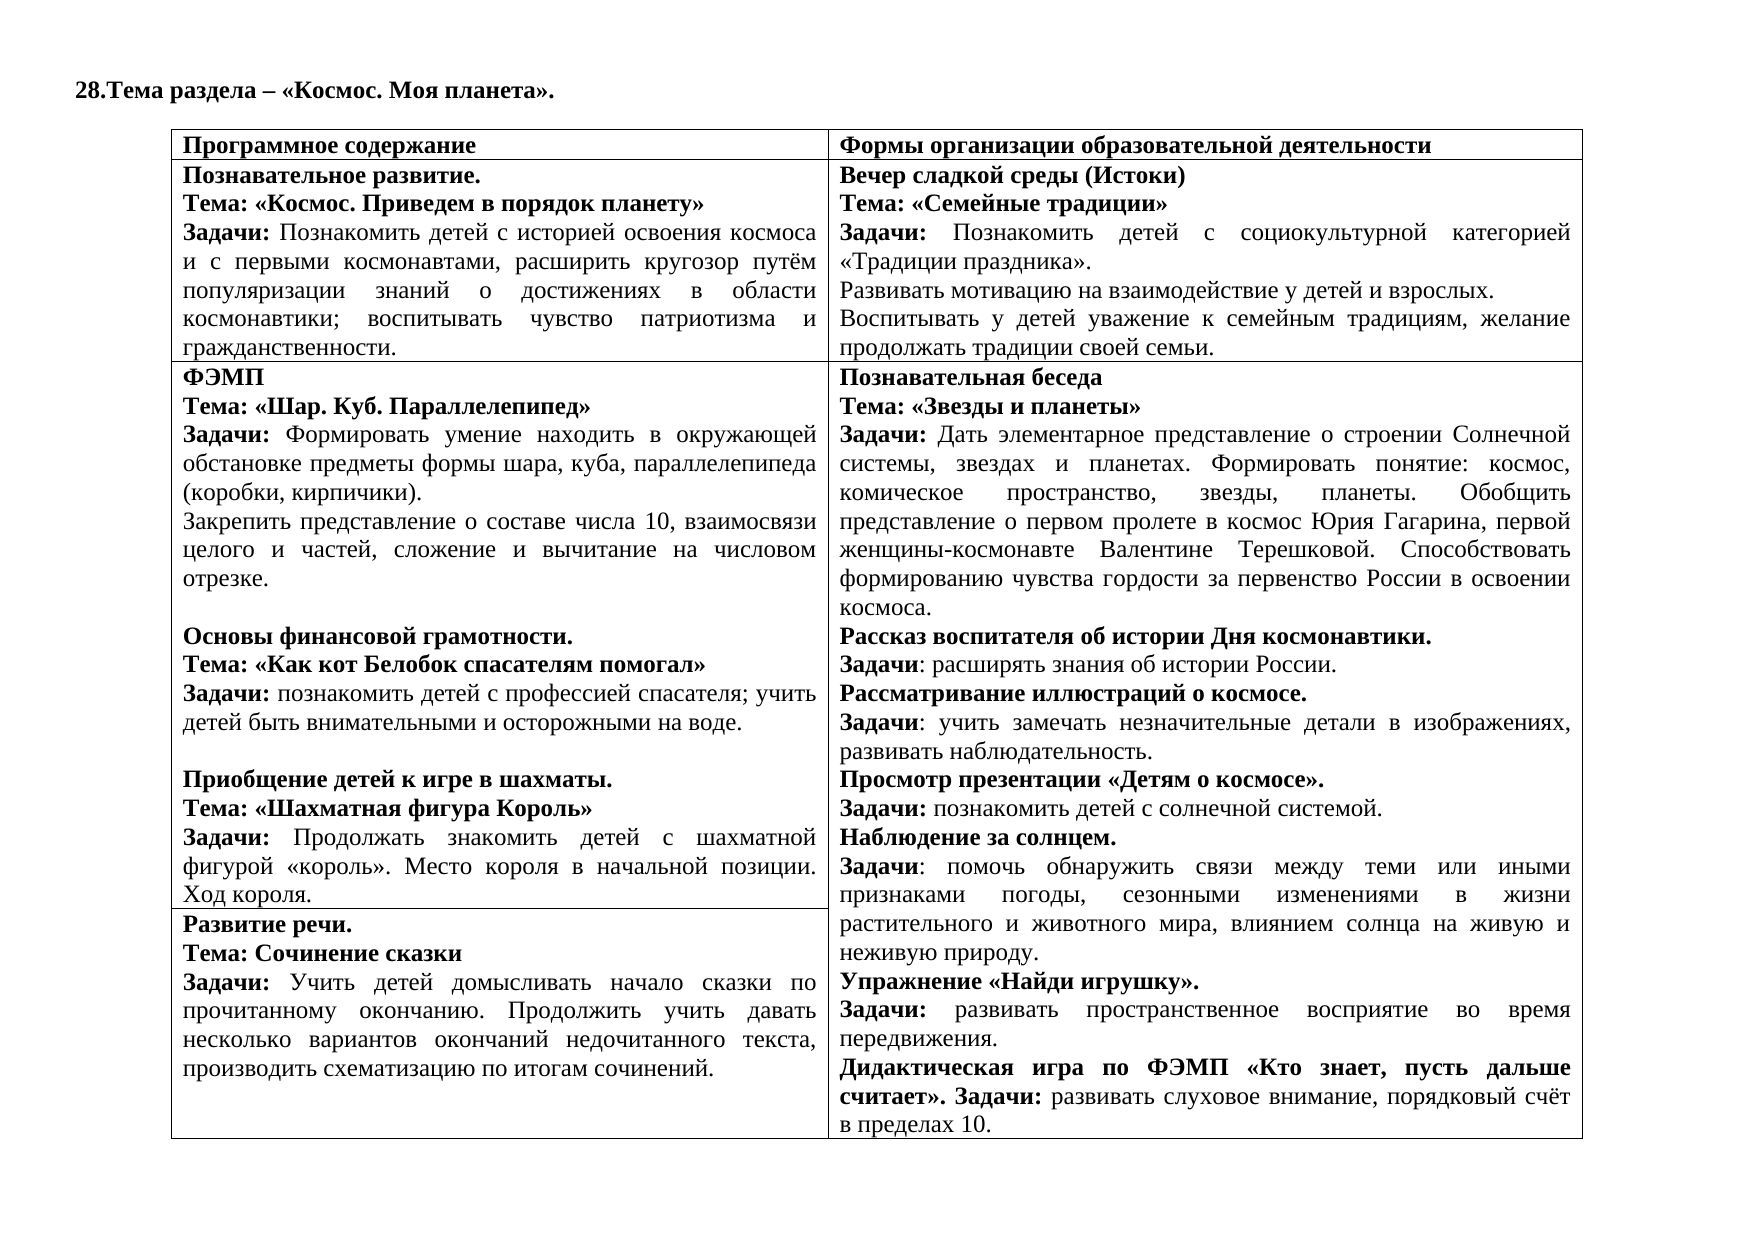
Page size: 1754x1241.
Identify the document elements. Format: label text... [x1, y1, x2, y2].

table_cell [172, 909, 828, 1138]
table_header Программное содержание [172, 130, 828, 159]
text 28.Тема раздела – «Космос. Моя планета». [75, 75, 1679, 104]
table_cell Познавательная беседа Тема: «Звезды и планеты» Задачи: Дать элементарное представление о строении Солнечной системы, звездах и планетах. Формировать понятие: космос, комическое пространство, звезды, планеты. Обобщить представление о первом пролете в космос Юрия Гагарина, первой женщины-космонавте Валентине Терешковой. Способствовать формированию чувства гордости за первенство России в освоении космоса. Рассказ воспитателя об истории Дня космонавтики. Задачи: расширять знания об истории России. Рассматривание иллюстраций о космосе. Задачи: учить замечать незначительные детали в изображениях, развивать наблюдательность. Просмотр презентации «Детям о космосе». Задачи: познакомить детей с солнечной системой. Наблюдение за солнцем. Задачи: помочь обнаружить связи между теми или иными признаками погоды, сезонными изменениями в жизни растительного и животного мира, влиянием солнца на живую и неживую природу. Упражнение «Найди игрушку». Задачи: развивать пространственное восприятие во время передвижения. Дидактическая игра по ФЭМП «Кто знает, пусть дальше считает». Задачи: развивать слуховое внимание, порядковый счёт в пределах 10. Дидактическая игра «Добавь слова». Задачи: научить составлять распространенные предложения. Дидактическая игра «Когда это бывает?» Задачи: продолжить учить различать признаки времён года. Беседа с детьми на тему «Какая она, Луна?» Задачи: ввести понятие «Спутник земли». Упражнение «Составь предложение» Задачи: упражнять детей в составлении предложений из 3-4 слов. [829, 362, 1582, 1138]
table_cell Вечер сладкой среды (Истоки) Тема: «Семейные традиции» Задачи: Познакомить детей с социокультурной категорией «Традиции праздника». Развивать мотивацию на взаимодействие у детей и взрослых. Воспитывать у детей уважение к семейным традициям, желание продолжать традиции своей семьи. [829, 160, 1582, 361]
table_header Формы организации образовательной деятельности [829, 130, 1582, 159]
table_cell Познавательное развитие. Тема: «Космос. Приведем в порядок планету» Задачи: Познакомить детей с историей освоения космоса и с первыми космонавтами, расширить кругозор путём популяризации знаний о достижениях в области космонавтики; воспитывать чувство патриотизма и гражданственности. [172, 160, 828, 361]
table_cell ФЭМП Тема: «Шар. Куб. Параллелепипед» Задачи: Формировать умение находить в окружающей обстановке предметы формы шара, куба, параллелепипеда (коробки, кирпичики). Закрепить представление о составе числа 10, взаимосвязи целого и частей, сложение и вычитание на числовом отрезке. Основы финансовой грамотности. Тема: «Как кот Белобок спасателям помогал» Задачи: познакомить детей с профессией спасателя; учить детей быть внимательными и осторожными на воде. Приобщение детей к игре в шахматы. Тема: «Шахматная фигура Король» Задачи: Продолжать знакомить детей с шахматной фигурой «король». Место короля в начальной позиции. Ход короля. [172, 362, 828, 908]
